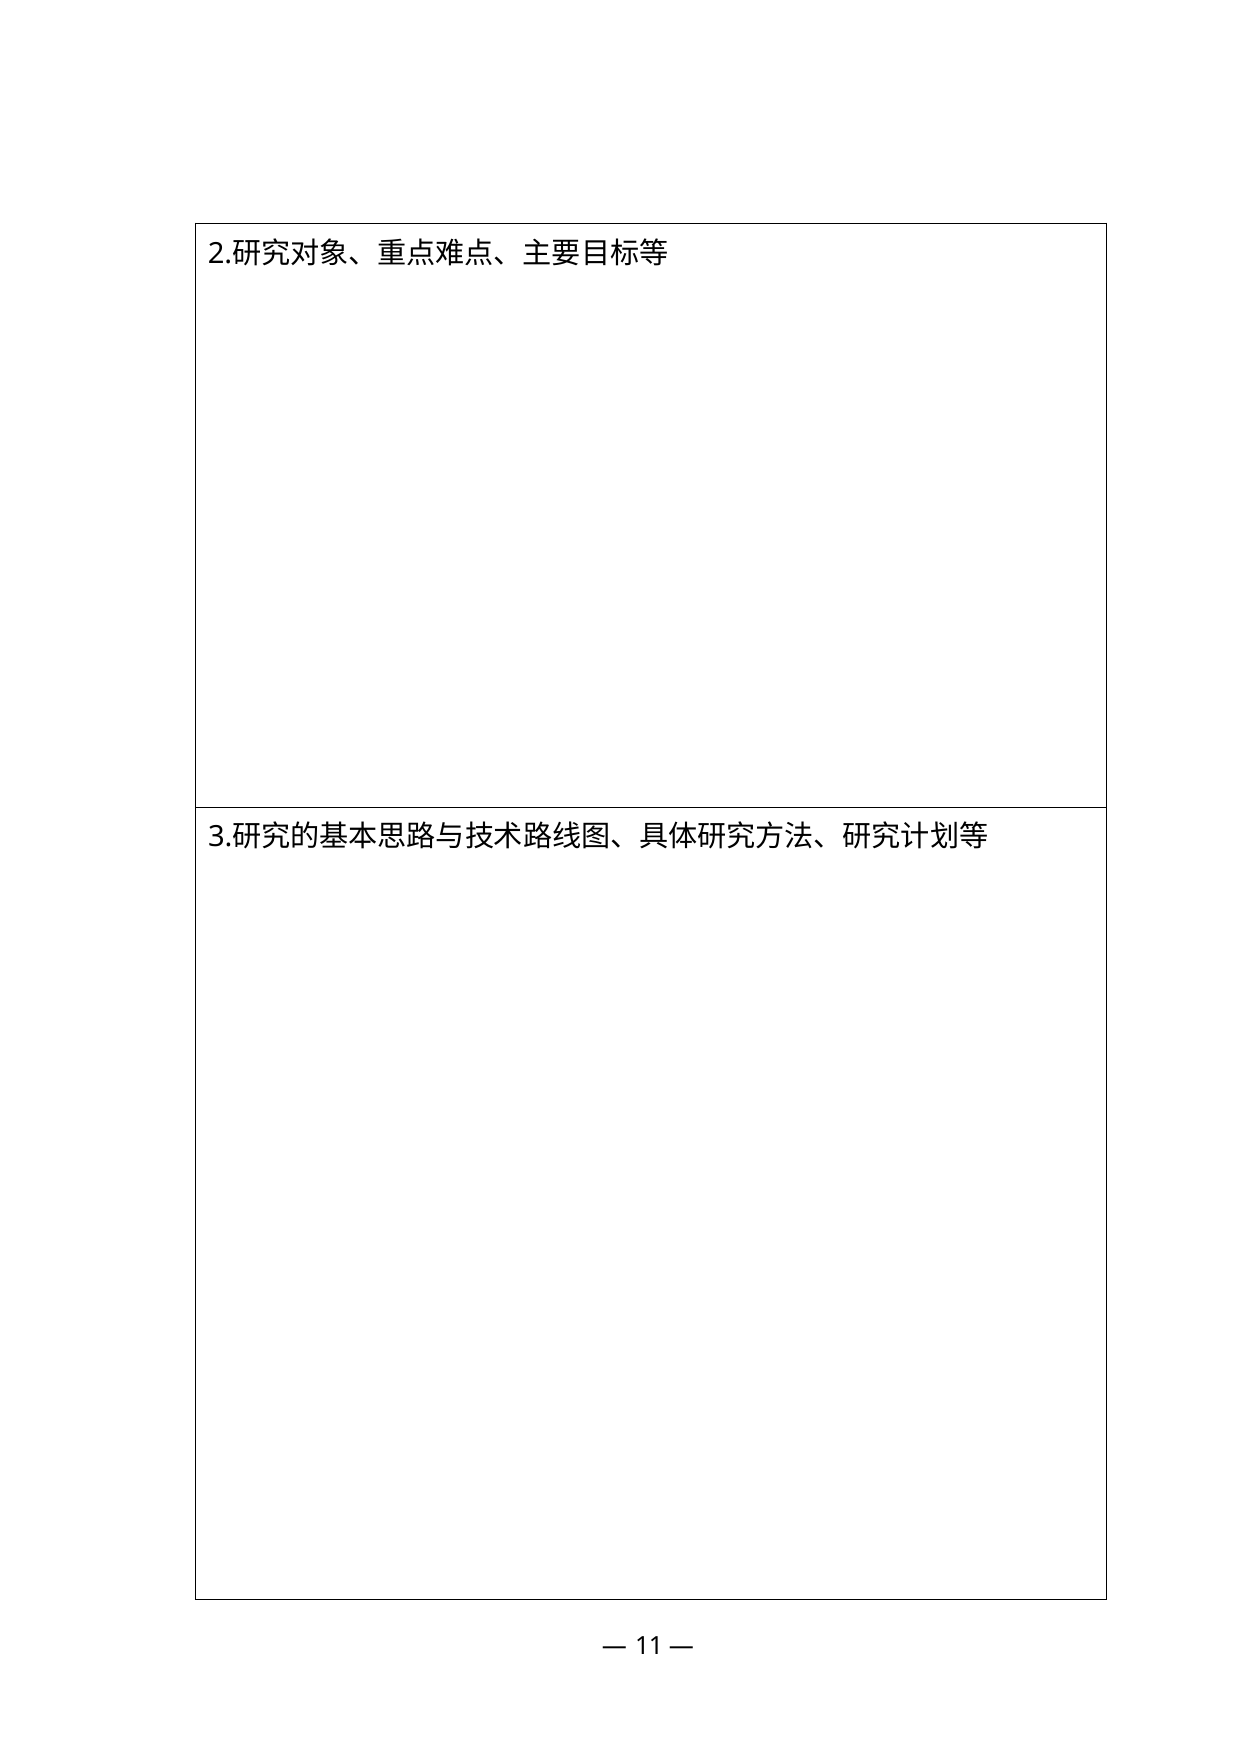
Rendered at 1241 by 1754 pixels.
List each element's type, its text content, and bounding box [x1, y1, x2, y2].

table_header 2.研究对象、重点难点、主要目标等 [196, 224, 1106, 807]
table_cell 3.研究的基本思路与技术路线图、具体研究方法、研究计划等 [196, 808, 1106, 1599]
